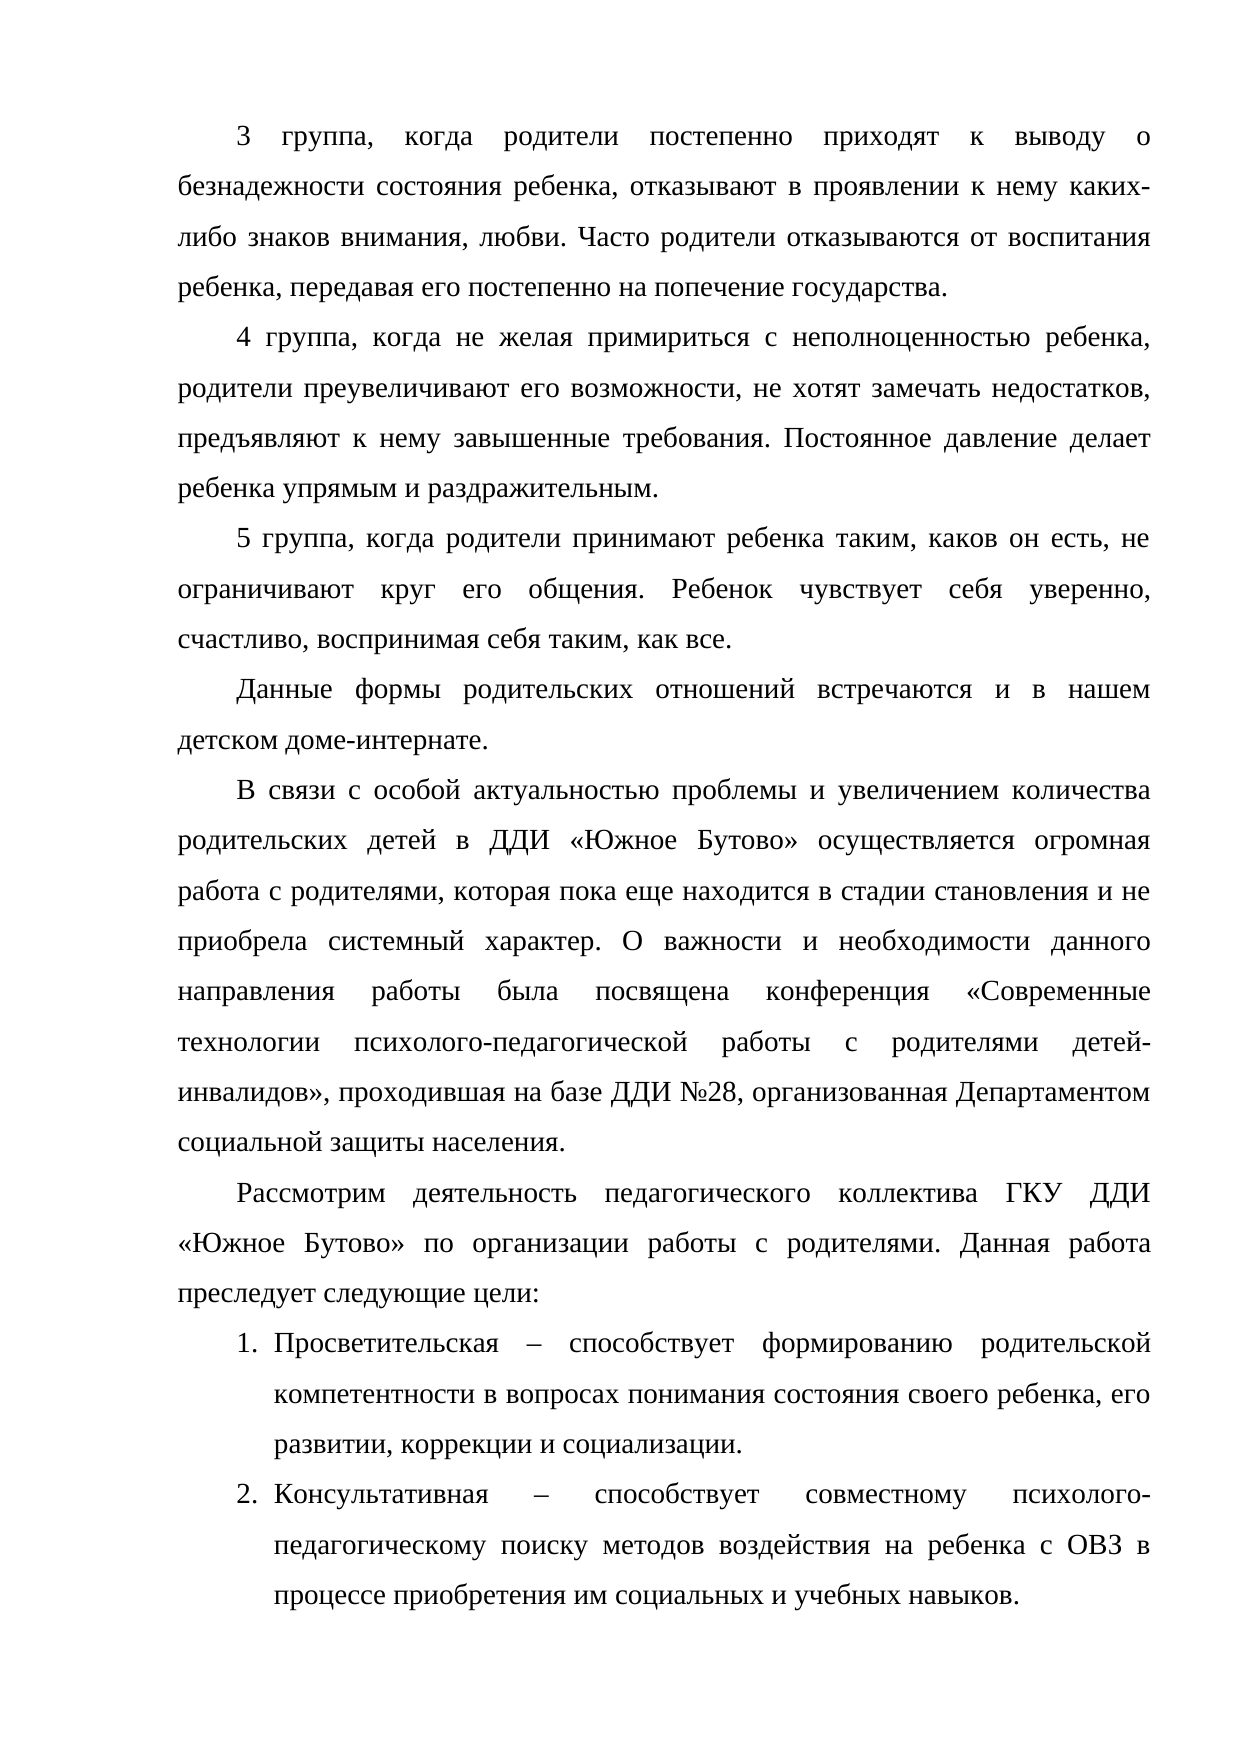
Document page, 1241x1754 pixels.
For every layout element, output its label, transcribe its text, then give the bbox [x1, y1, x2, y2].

list Консультативная – способствует совместному психолого-педагогическому поиску методов воздействия на ребенка с ОВЗ в процессе приобретения им социальных и учебных навыков. [236, 1477, 1152, 1611]
text Данные формы родительских отношений встречаются и в нашем детском доме-интернате. [177, 672, 1152, 755]
list Просветительская – способствует формированию родительской компетентности в вопросах понимания состояния своего ребенка, его развитии, коррекции и социализации. [236, 1326, 1152, 1460]
text 4 группа, когда не желая примириться с неполноценностью ребенка, родители преувеличивают его возможности, не хотят замечать недостатков, предъявляют к нему завышенные требования. Постоянное давление делает ребенка упрямым и раздражительным. [177, 319, 1152, 504]
text 3 группа, когда родители постепенно приходят к выводу о безнадежности состояния ребенка, отказывают в проявлении к нему каких-либо знаков внимания, любви. Часто родители отказываются от воспитания ребенка, передавая его постепенно на попечение государства. [177, 118, 1152, 303]
text 5 группа, когда родители принимают ребенка таким, каков он есть, не ограничивают круг его общения. Ребенок чувствует себя уверенно, счастливо, воспринимая себя таким, как все. [177, 521, 1152, 655]
text В связи с особой актуальностью проблемы и увеличением количества родительских детей в ДДИ «Южное Бутово» осуществляется огромная работа с родителями, которая пока еще находится в стадии становления и не приобрела системный характер. О важности и необходимости данного направления работы была посвящена конференция «Современные технологии психолого-педагогической работы с родителями детей-инвалидов», проходившая на базе ДДИ №28, организованная Департаментом социальной защиты населения. [177, 772, 1152, 1158]
text Рассмотрим деятельность педагогического коллектива ГКУ ДДИ «Южное Бутово» по организации работы с родителями. Данная работа преследует следующие цели: [177, 1175, 1152, 1309]
